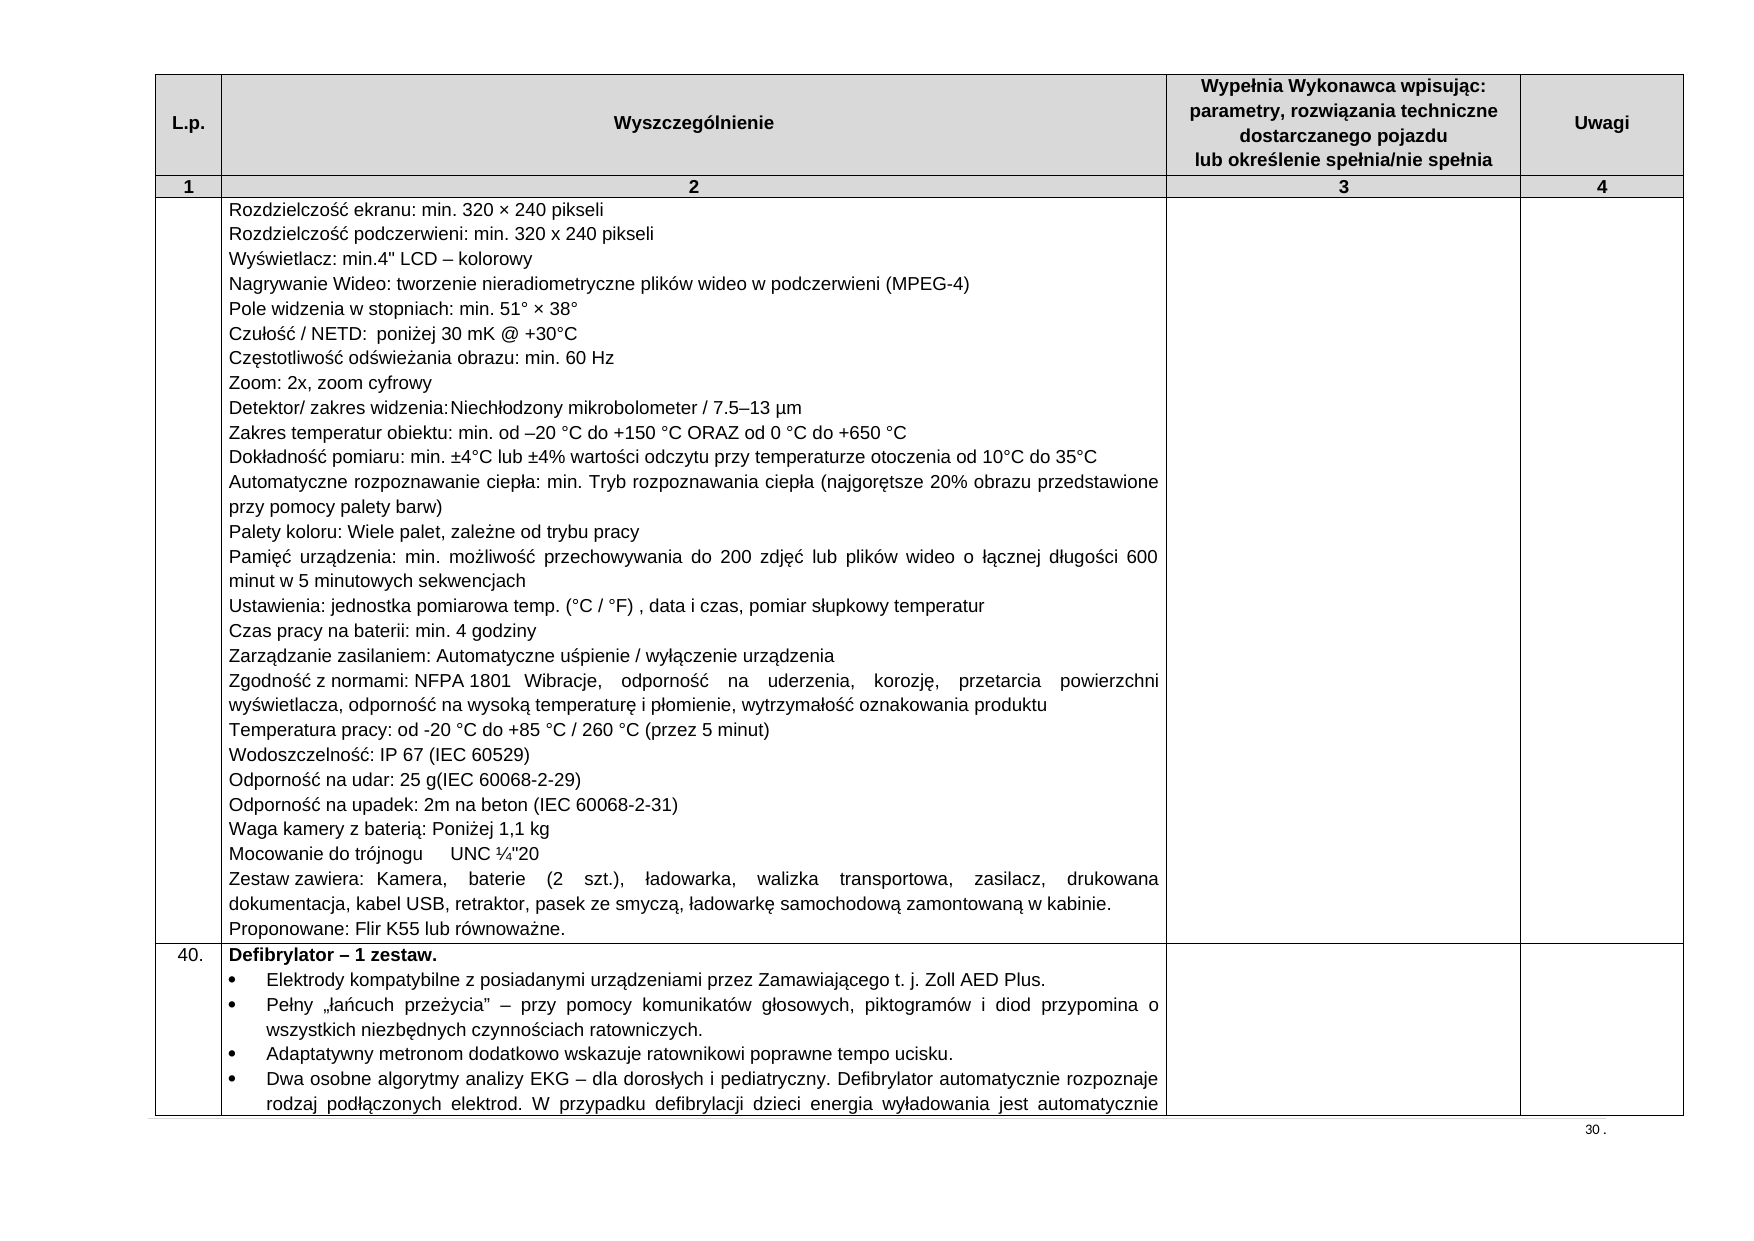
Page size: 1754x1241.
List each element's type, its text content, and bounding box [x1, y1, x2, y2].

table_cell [222, 198, 1166, 943]
table_cell [1521, 944, 1683, 1114]
table_cell [1521, 198, 1683, 943]
table_header Uwagi [1521, 75, 1683, 175]
table_header Wypełnia Wykonawca wpisując: parametry, rozwiązania techniczne dostarczanego pojazdu lub określenie spełnia/nie spełnia [1167, 75, 1520, 175]
table_cell 3 [1167, 176, 1520, 197]
table_header L.p. [156, 75, 221, 175]
table_cell [156, 198, 221, 943]
table_cell [1167, 944, 1520, 1114]
table_header Wyszczególnienie [222, 75, 1166, 175]
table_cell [222, 944, 1166, 1114]
table_cell 2 [222, 176, 1166, 197]
table_cell [1167, 198, 1520, 943]
table_cell 4 [1521, 176, 1683, 197]
table_cell 1 [156, 176, 221, 197]
table_cell [156, 944, 221, 1114]
